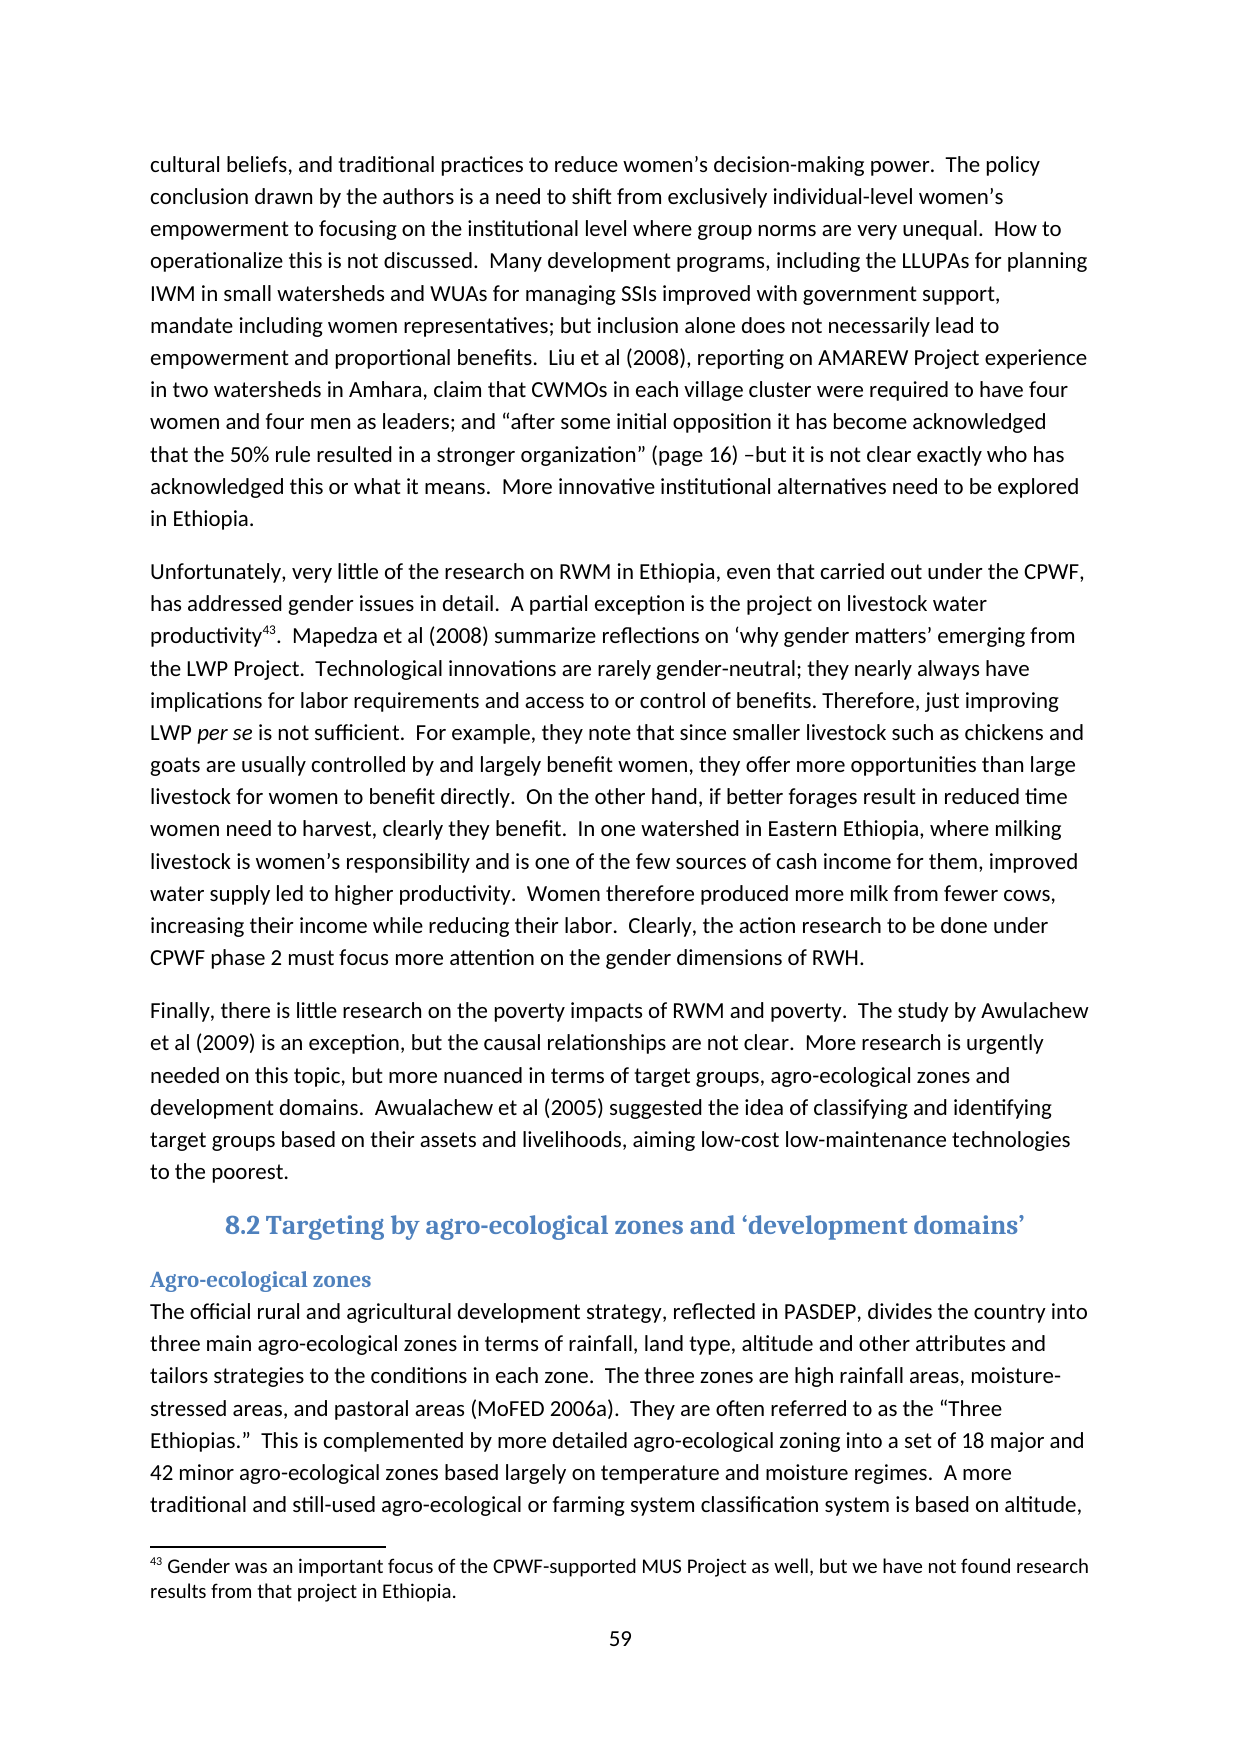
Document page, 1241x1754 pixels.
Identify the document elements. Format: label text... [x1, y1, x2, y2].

text Finally, there is little research on the poverty impacts of RWM and poverty. The study by Awulachew et al (2009) is an exception, but the causal relationships are not clear. More research is urgently needed on this topic, but more nuanced in terms of target groups, agro-ecological zones and development domains. Awualachew et al (2005) suggested the idea of classifying and identifying target groups based on their assets and livelihoods, aiming low-cost low-maintenance technologies to the poorest. [150, 996, 1090, 1185]
subtitle Agro-ecological zones [150, 1267, 1090, 1293]
text Unfortunately, very little of the research on RWM in Ethiopia, even that carried out under the CPWF, has addressed gender issues in detail. A partial exception is the project on livestock water productivity. Mapedza et al (2008) summarize reflections on ‘why gender matters’ emerging from the LWP Project. Technological innovations are rarely gender-neutral; they nearly always have implications for labor requirements and access to or control of benefits. Therefore, just improving LWP per se is not sufficient. For example, they note that since smaller livestock such as chickens and goats are usually controlled by and largely benefit women, they offer more opportunities than large livestock for women to benefit directly. On the other hand, if better forages result in reduced time women need to harvest, clearly they benefit. In one watershed in Eastern Ethiopia, where milking livestock is women’s responsibility and is one of the few sources of cash income for them, improved water supply led to higher productivity. Women therefore produced more milk from fewer cows, increasing their income while reducing their labor. Clearly, the action research to be done under CPWF phase 2 must focus more attention on the gender dimensions of RWH. [150, 557, 1090, 971]
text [150, 1297, 1090, 1518]
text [150, 150, 1090, 532]
subtitle 8.2 Targeting by agro-ecological zones and ‘development domains’ [225, 1210, 1090, 1241]
